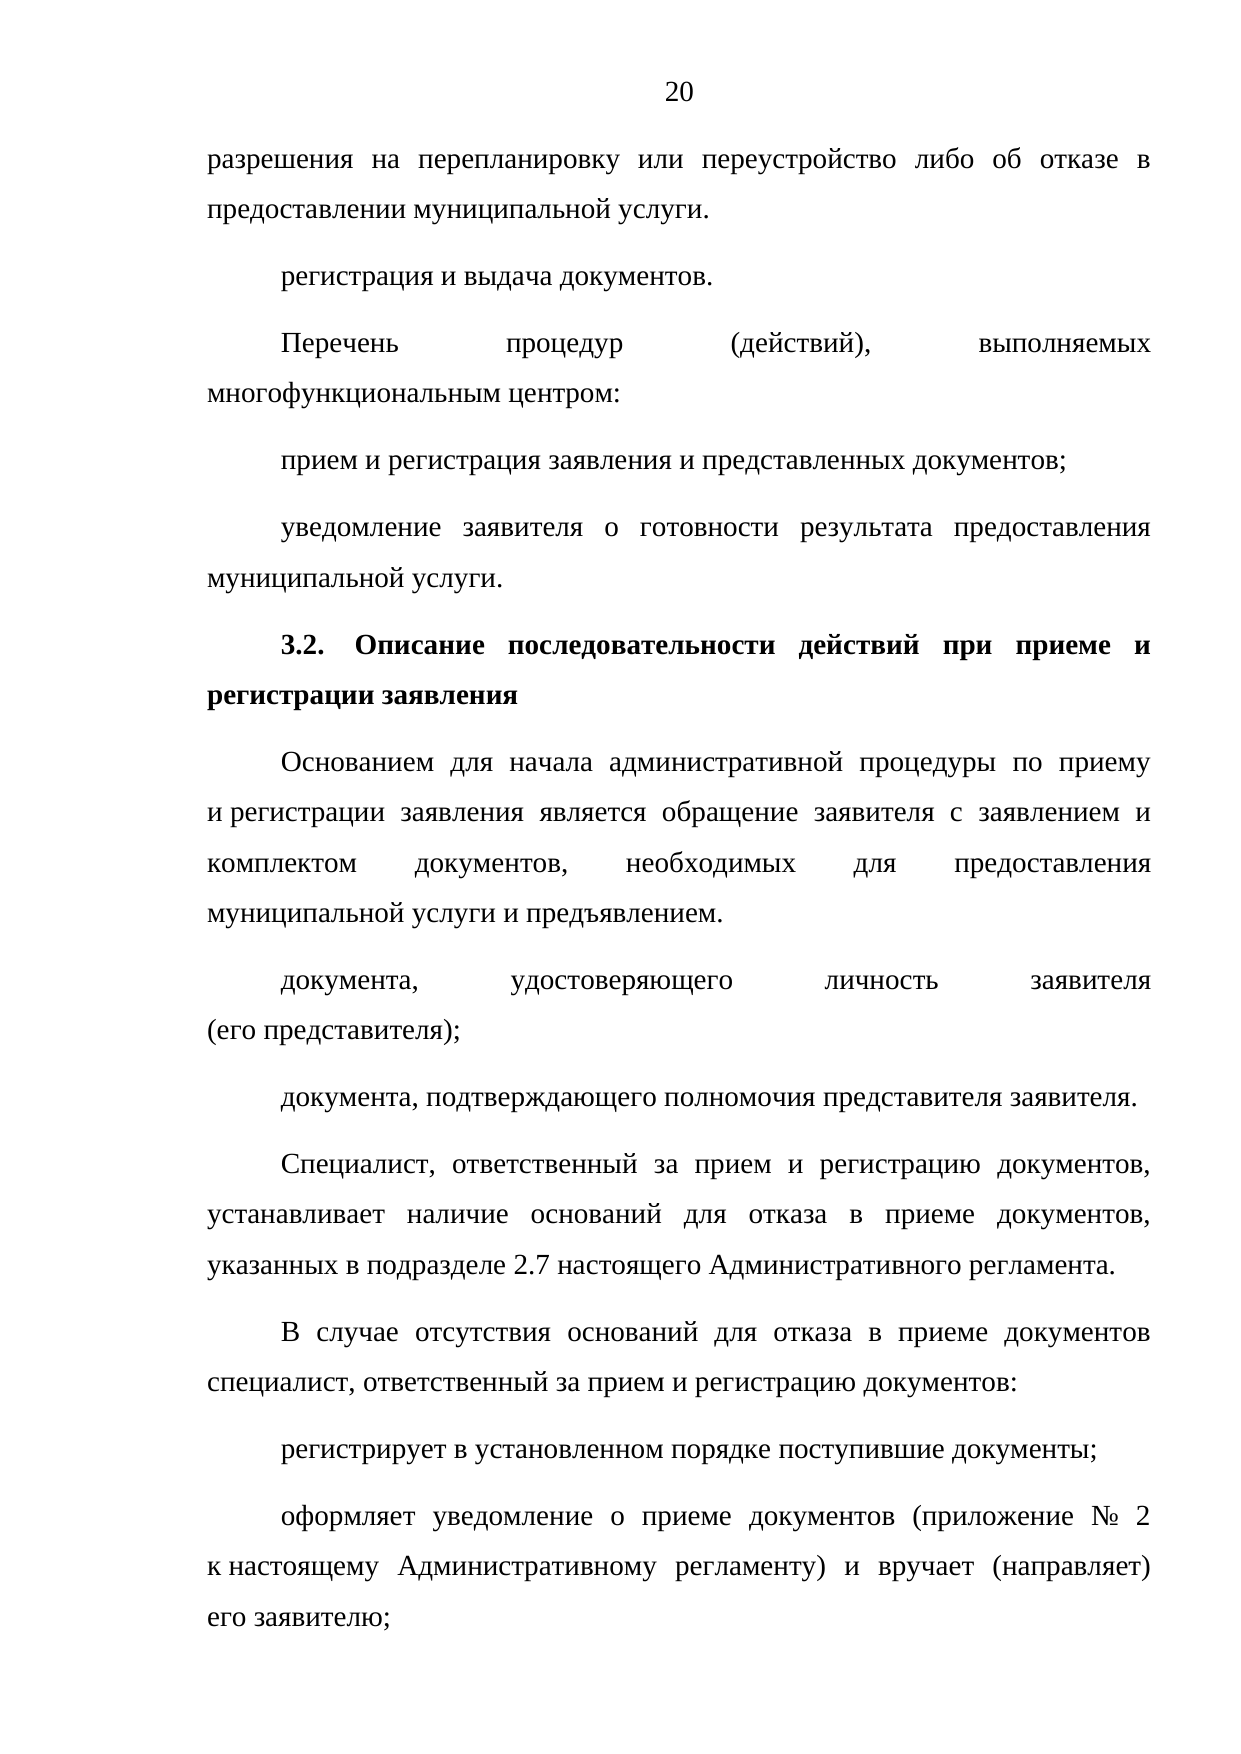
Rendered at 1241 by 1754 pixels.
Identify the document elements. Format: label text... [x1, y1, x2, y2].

text регистрирует в установленном порядке поступившие документы; [207, 1431, 1152, 1465]
text прием и регистрация заявления и представленных документов; [207, 442, 1152, 476]
text В случае отсутствия оснований для отказа в приеме документов специалист, ответственный за прием и регистрацию документов: [207, 1314, 1152, 1398]
text оформляет уведомление о приеме документов (приложение № 2 к настоящему Административному регламенту) и вручает (направляет) его заявителю; [207, 1498, 1152, 1632]
text Специалист, ответственный за прием и регистрацию документов, устанавливает наличие оснований для отказа в приеме документов, указанных в подразделе 2.7 настоящего Административного регламента. [207, 1146, 1152, 1280]
subtitle 3.2. Описание последовательности действий при приеме и регистрации заявления [207, 627, 1152, 711]
text документа, удостоверяющего личность заявителя (его представителя); [207, 962, 1152, 1046]
text регистрация и выдача документов. [207, 258, 1152, 292]
text уведомление заявителя о готовности результата предоставления муниципальной услуги. [207, 509, 1152, 593]
text документа, подтверждающего полномочия представителя заявителя. [207, 1079, 1152, 1113]
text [207, 141, 1152, 225]
text Перечень процедур (действий), выполняемых многофункциональным центром: [207, 325, 1152, 409]
text Основанием для начала административной процедуры по приему и регистрации заявления является обращение заявителя с заявлением и комплектом документов, необходимых для предоставления муниципальной услуги и предъявлением. [207, 744, 1152, 928]
